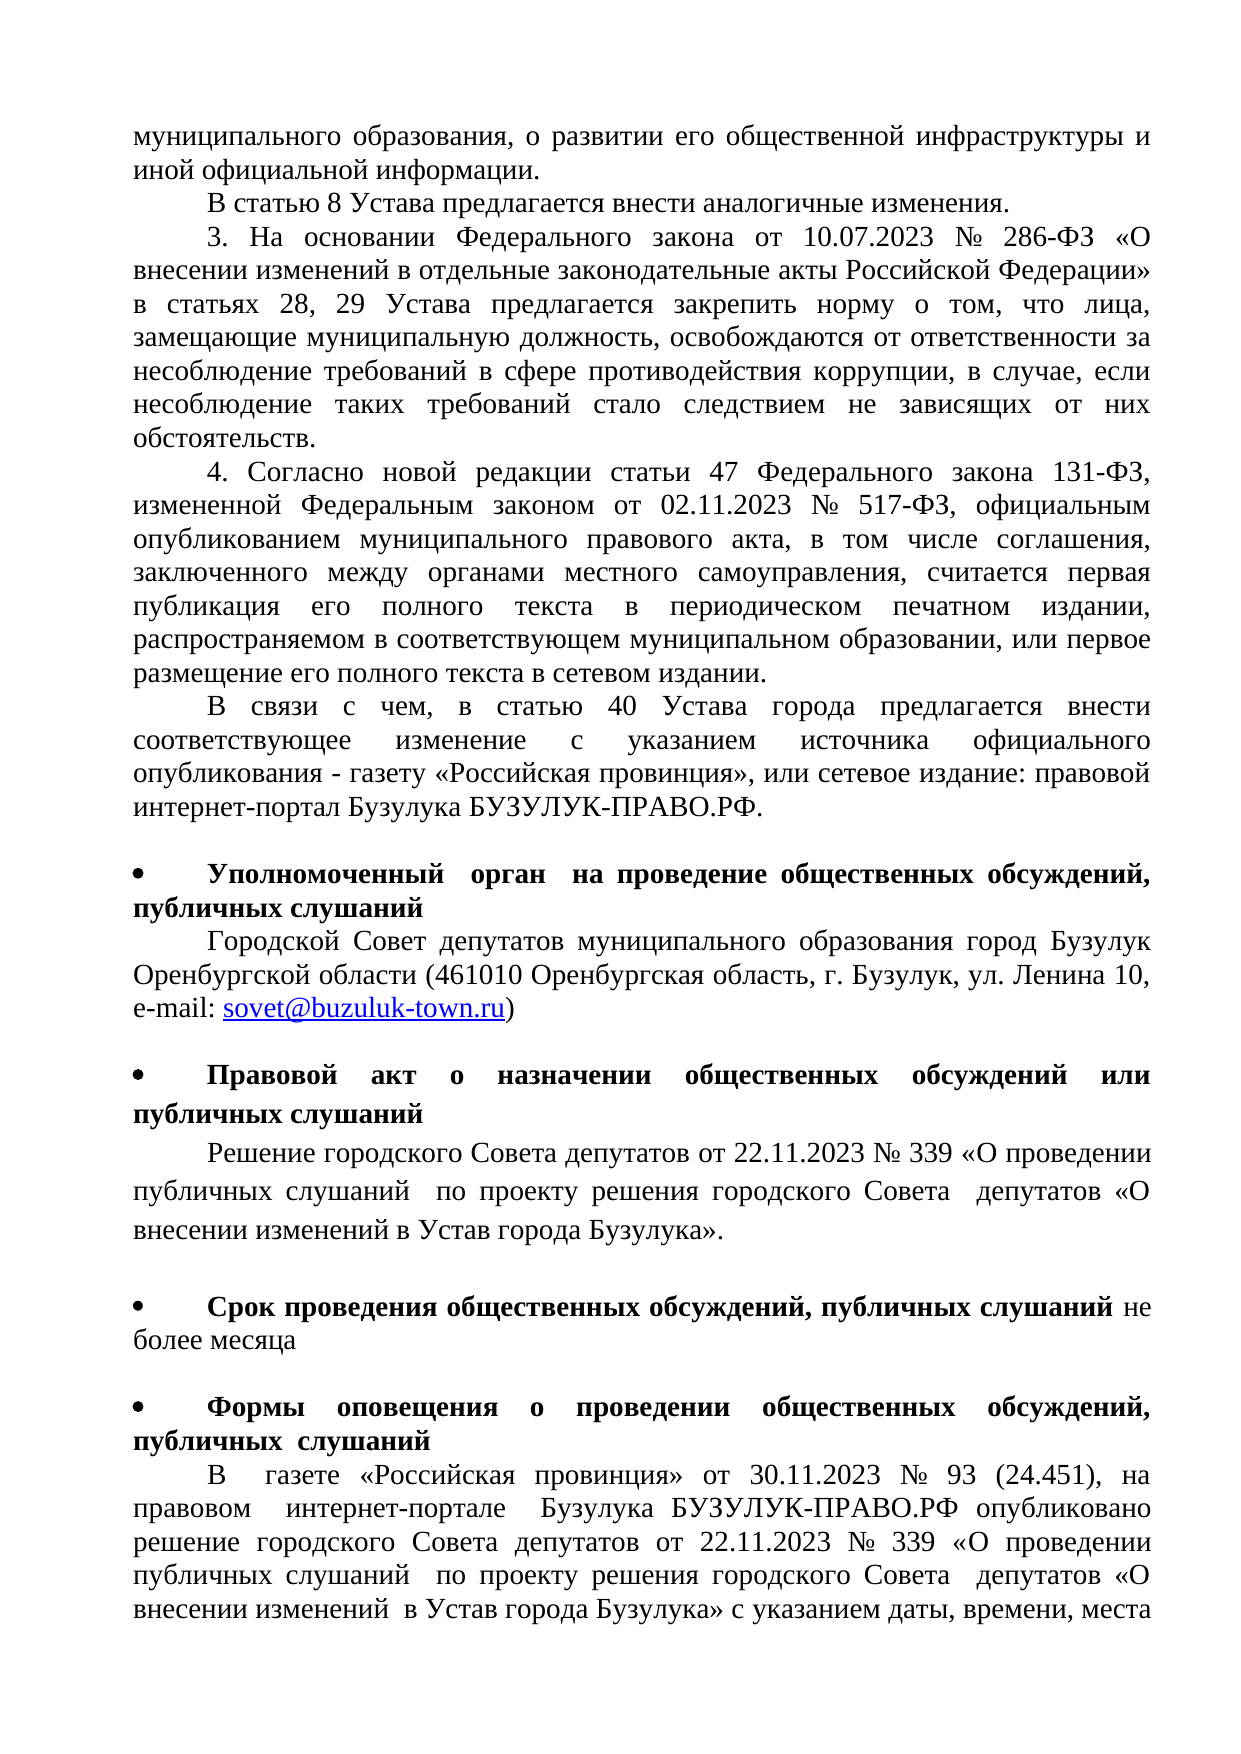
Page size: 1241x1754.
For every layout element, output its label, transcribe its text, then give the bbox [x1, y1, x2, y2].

text В связи с чем, в статью 40 Устава города предлагается внести соответствующее изменение с указанием источника официального опубликования - газету «Российская провинция», или сетевое издание: правовой интернет-портал Бузулука БУЗУЛУК-ПРАВО.РФ. [133, 688, 1152, 823]
list Уполномоченный орган на проведение общественных обсуждений, публичных слушаний [133, 856, 1152, 923]
text 3. На основании Федерального закона от 10.07.2023 № 286-ФЗ «О внесении изменений в отдельные законодательные акты Российской Федерации» в статьях 28, 29 Устава предлагается закрепить норму о том, что лица, замещающие муниципальную должность, освобождаются от ответственности за несоблюдение требований в сфере противодействия коррупции, в случае, если несоблюдение таких требований стало следствием не зависящих от них обстоятельств. [133, 219, 1152, 454]
list Правовой акт о назначении общественных обсуждений или публичных слушаний [133, 1057, 1152, 1130]
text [133, 1457, 1152, 1624]
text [133, 118, 1152, 185]
text Городской Совет депутатов муниципального образования город Бузулук Оренбургской области (461010 Оренбургская область, г. Бузулук, ул. Ленина 10, e-mail: sovet@buzuluk-town.ru) [133, 923, 1152, 1024]
text В статью 8 Устава предлагается внести аналогичные изменения. [133, 185, 1152, 219]
list Формы оповещения о проведении общественных обсуждений, публичных слушаний [133, 1389, 1152, 1457]
list Срок проведения общественных обсуждений, публичных слушаний не более месяца [133, 1289, 1152, 1356]
text 4. Согласно новой редакции статьи 47 Федерального закона 131-ФЗ, измененной Федеральным законом от 02.11.2023 № 517-ФЗ, официальным опубликованием муниципального правового акта, в том числе соглашения, заключенного между органами местного самоуправления, считается первая публикация его полного текста в периодическом печатном издании, распространяемом в соответствующем муниципальном образовании, или первое размещение его полного текста в сетевом издании. [133, 454, 1152, 688]
list Решение городского Совета депутатов от 22.11.2023 № 339 «О проведении публичных слушаний по проекту решения городского Совета депутатов «О внесении изменений в Устав города Бузулука». [133, 1135, 1152, 1245]
